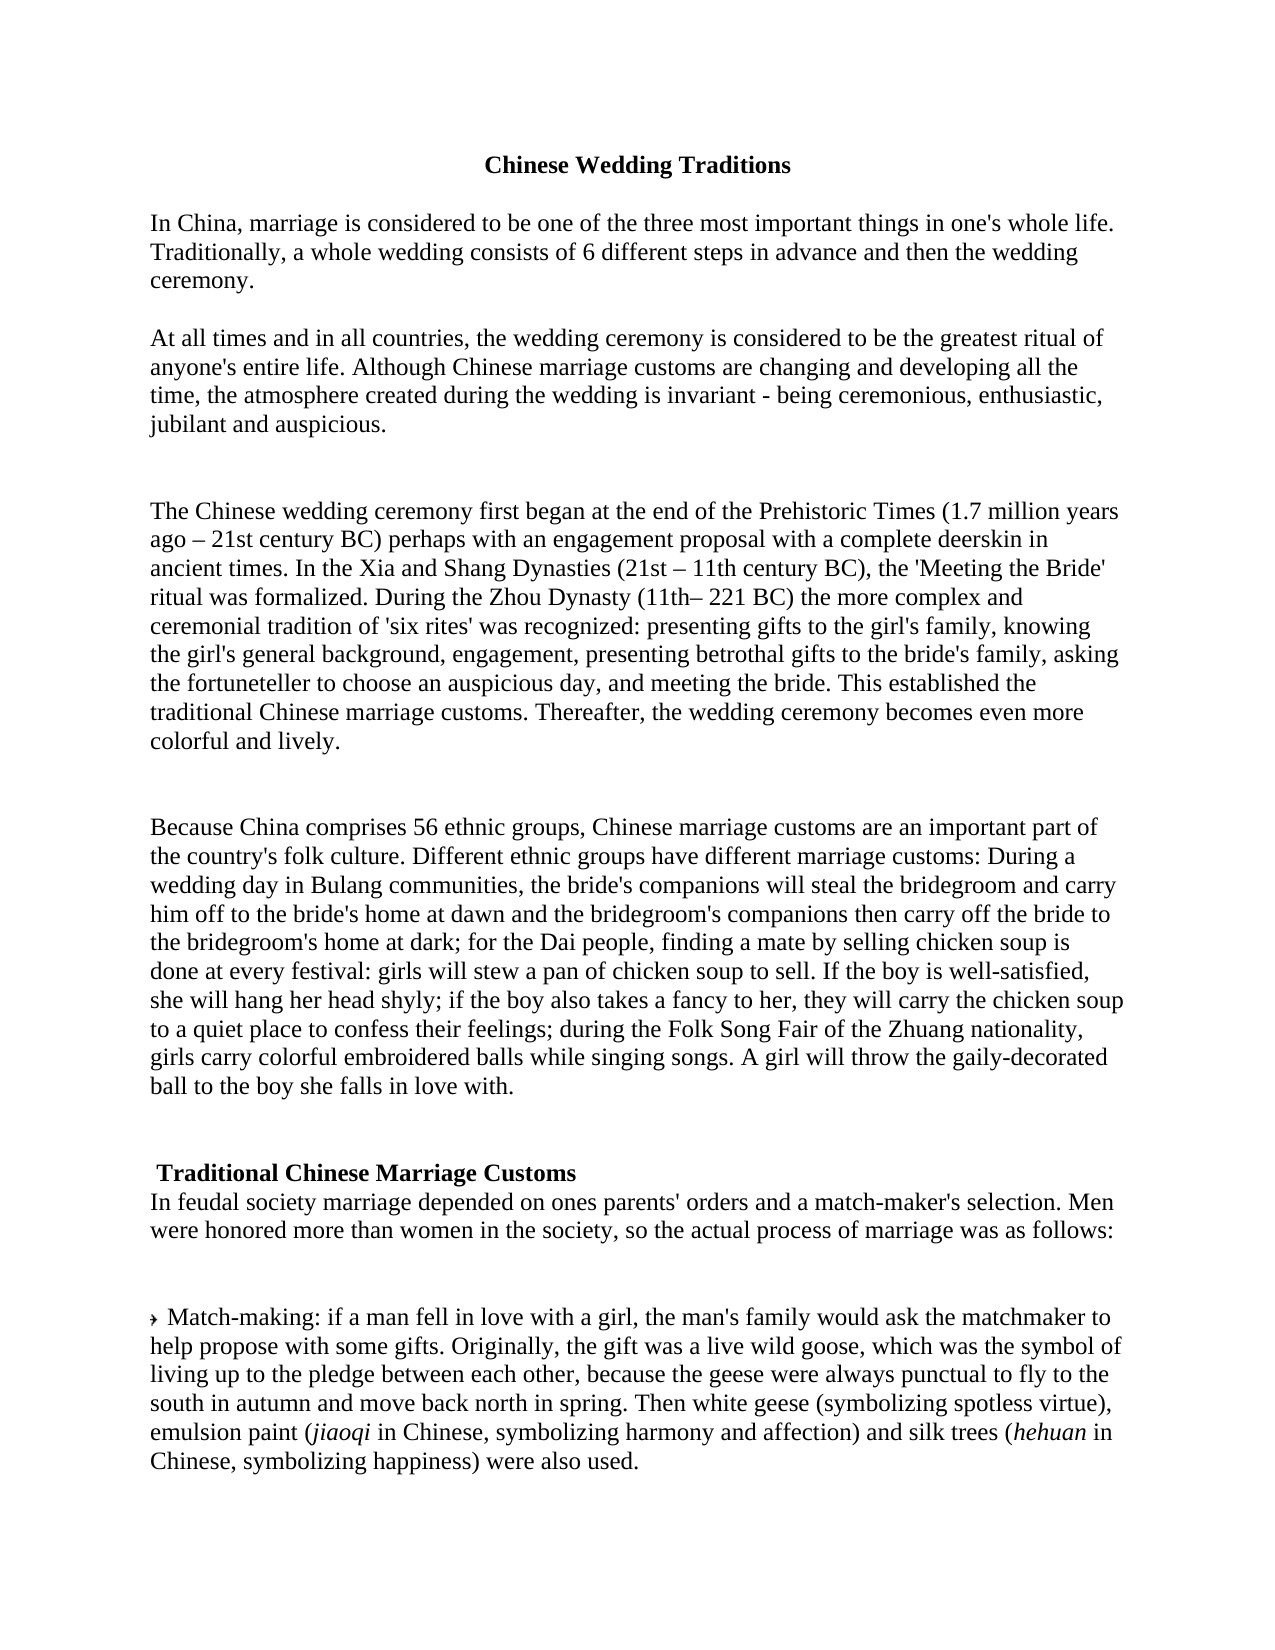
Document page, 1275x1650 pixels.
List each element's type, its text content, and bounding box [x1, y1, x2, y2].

text In China, marriage is considered to be one of the three most important things in one's whole life. Traditionally, a whole wedding consists of 6 different steps in advance and then the wedding ceremony. At all times and in all countries, the wedding ceremony is considered to be the greatest ritual of anyone's entire life. Although Chinese marriage customs are changing and developing all the time, the atmosphere created during the wedding is invariant - being ceremonious, enthusiastic, jubilant and auspicious. [150, 208, 1125, 438]
text Chinese Wedding Traditions [150, 150, 1125, 179]
text The Chinese wedding ceremony first began at the end of the Prehistoric Times (1.7 million years ago – 21st century BC) perhaps with an engagement proposal with a complete deerskin in ancient times. In the Xia and Shang Dynasties (21st – 11th century BC), the 'Meeting the Bride' ritual was formalized. During the Zhou Dynasty (11th– 221 BC) the more complex and ceremonial tradition of 'six rites' was recognized: presenting gifts to the girl's family, knowing the girl's general background, engagement, presenting betrothal gifts to the bride's family, asking the fortuneteller to choose an auspicious day, and meeting the bride. This established the traditional Chinese marriage customs. Thereafter, the wedding ceremony becomes even more colorful and lively. [150, 467, 1125, 754]
picture [150, 1314, 167, 1326]
text Traditional Chinese Marriage Customs In feudal society marriage depended on ones parents' orders and a match-maker's selection. Men were honored more than women in the society, so the actual process of marriage was as follows: [150, 1129, 1125, 1244]
text Match-making: if a man fell in love with a girl, the man's family would ask the matchmaker to help propose with some gifts. Originally, the gift was a live wild goose, which was the symbol of living up to the pledge between each other, because the geese were always punctual to fly to the south in autumn and move back north in spring. Then white geese (symbolizing spotless virtue), emulsion paint (jiaoqi in Chinese, symbolizing harmony and affection) and silk trees (hehuan in Chinese, symbolizing happiness) were also used. [150, 1273, 1125, 1474]
text Because China comprises 56 ethnic groups, Chinese marriage customs are an important part of the country's folk culture. Different ethnic groups have different marriage customs: During a wedding day in Bulang communities, the bride's companions will steal the bridegroom and carry him off to the bride's home at dawn and the bridegroom's companions then carry off the bride to the bridegroom's home at dark; for the Dai people, finding a mate by selling chicken soup is done at every festival: girls will stew a pan of chicken soup to sell. If the boy is well-satisfied, she will hang her head shyly; if the boy also takes a fancy to her, they will carry the chicken soup to a quiet place to confess their feelings; during the Folk Song Fair of the Zhuang nationality, girls carry colorful embroidered balls while singing songs. A girl will throw the gaily-decorated ball to the boy she falls in love with. [150, 784, 1125, 1100]
